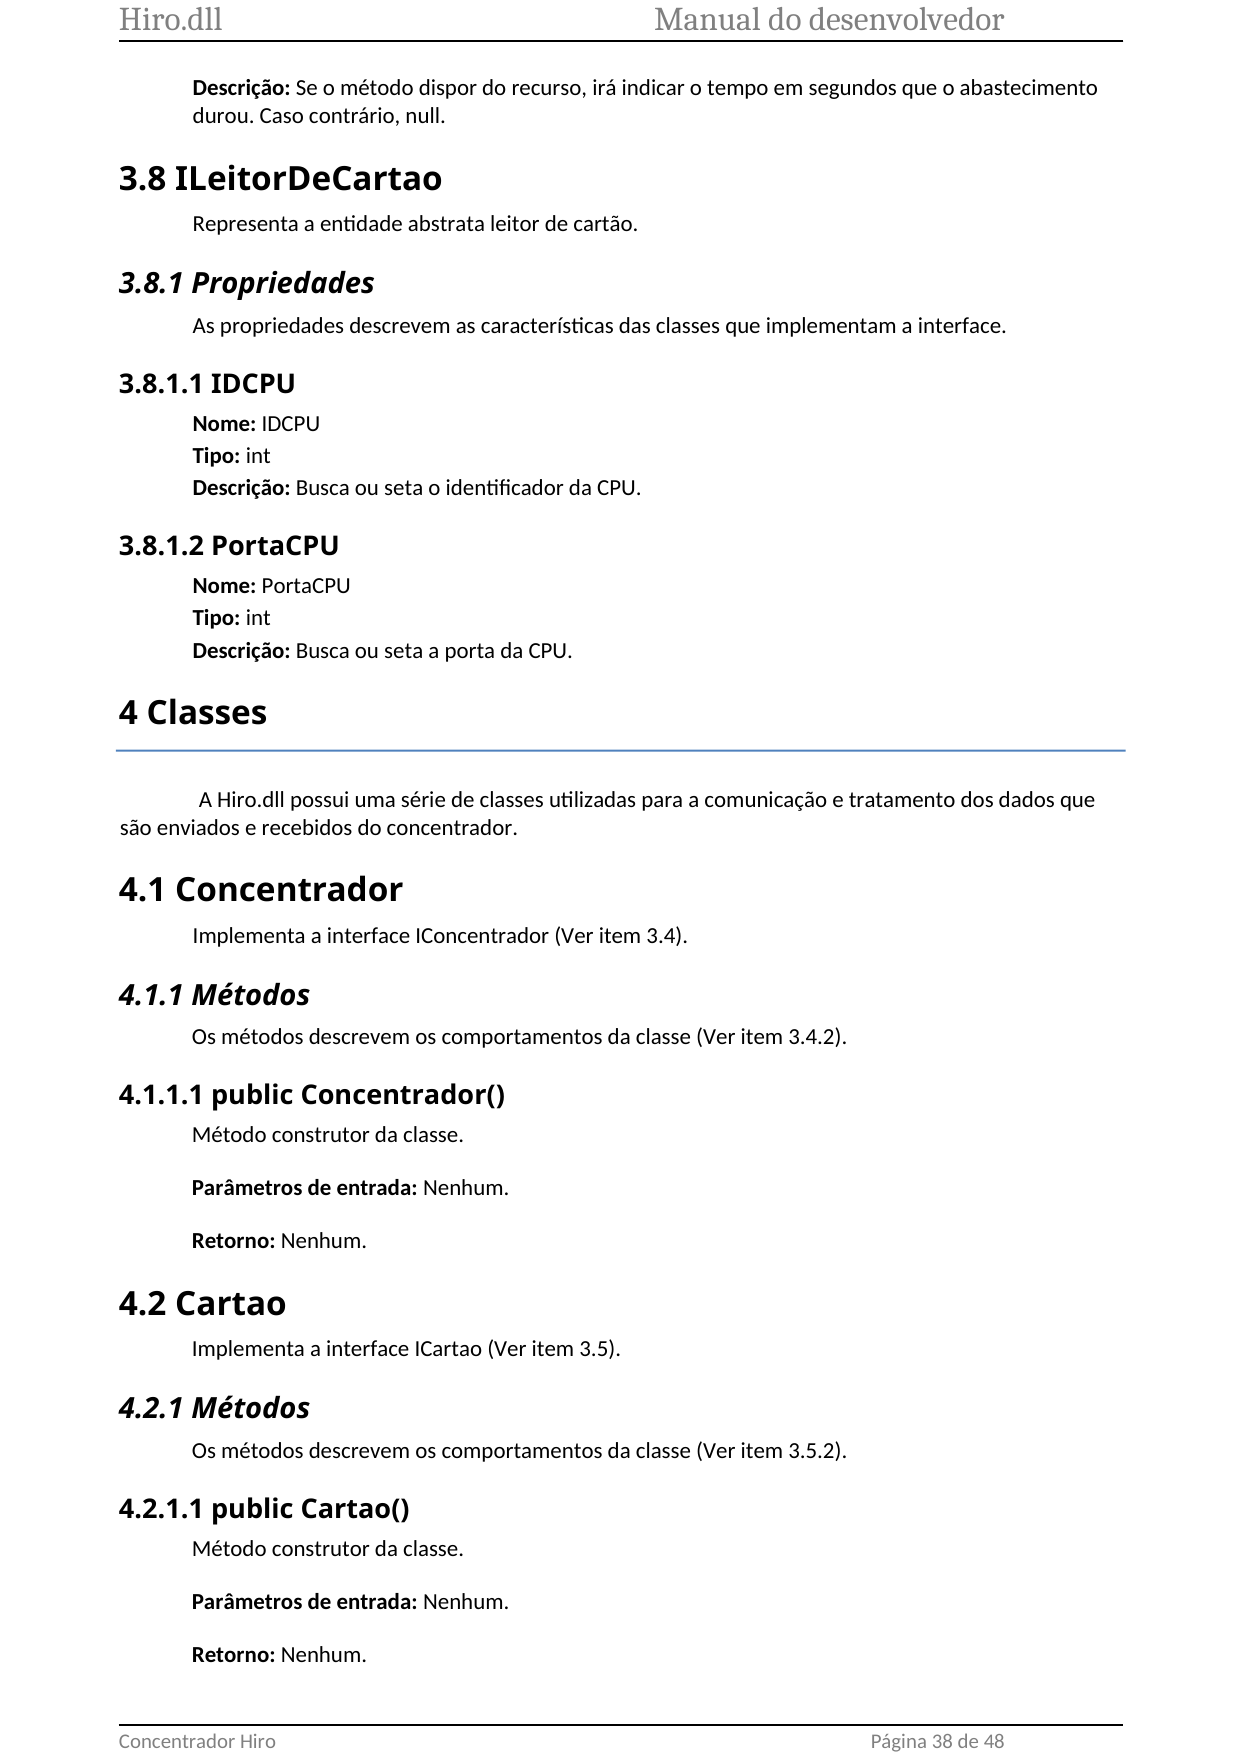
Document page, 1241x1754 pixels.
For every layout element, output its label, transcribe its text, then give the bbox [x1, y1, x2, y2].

text Os métodos descrevem os comportamentos da classe (Ver item 3.5.2). [192, 1436, 1123, 1464]
text Retorno: Nenhum. [192, 1226, 1123, 1254]
text Implementa a interface IConcentrador (Ver item 3.4). [192, 921, 1123, 949]
subtitle 4.2 Cartao [119, 1279, 1123, 1325]
subtitle 4.2.1 Métodos [119, 1388, 1123, 1427]
subtitle 4.1.1 Métodos [119, 974, 1123, 1013]
text Tipo: int [192, 603, 1123, 631]
text Parâmetros de entrada: Nenhum. [192, 1587, 1123, 1615]
subtitle 4.1 Concentrador [119, 866, 1123, 911]
text Parâmetros de entrada: Nenhum. [192, 1173, 1123, 1201]
text As propriedades descrevem as características das classes que implementam a interface. [192, 311, 1123, 339]
subtitle 4 Classes [119, 689, 1123, 734]
text Método construtor da classe. [192, 1120, 1123, 1148]
subtitle 4.2.1.1 public Cartao() [119, 1489, 1123, 1526]
text Descrição: Se o método dispor do recurso, irá indicar o tempo em segundos que o abastecimento durou. Caso contrário, null. [192, 73, 1123, 129]
text Os métodos descrevem os comportamentos da classe (Ver item 3.4.2). [192, 1022, 1123, 1050]
text Descrição: Busca ou seta o identificador da CPU. [192, 473, 1123, 502]
text Nome: IDCPU [192, 409, 1123, 437]
text A Hiro.dll possui uma série de classes utilizadas para a comunicação e tratamento dos dados que são enviados e recebidos do concentrador. [119, 786, 1123, 841]
subtitle 3.8.1.1 IDCPU [119, 364, 1123, 401]
text Tipo: int [192, 441, 1123, 469]
subtitle 4.1.1.1 public Concentrador() [119, 1075, 1123, 1112]
text Descrição: Busca ou seta a porta da CPU. [192, 636, 1123, 664]
subtitle 3.8.1 Propriedades [119, 263, 1123, 302]
subtitle 3.8.1.2 PortaCPU [119, 527, 1123, 563]
text Representa a entidade abstrata leitor de cartão. [192, 209, 1123, 238]
text Método construtor da classe. [192, 1534, 1123, 1562]
text Nome: PortaCPU [192, 571, 1123, 599]
text Implementa a interface ICartao (Ver item 3.5). [192, 1334, 1123, 1363]
subtitle 3.8 ILeitorDeCartao [119, 154, 1123, 200]
text Retorno: Nenhum. [192, 1640, 1123, 1668]
